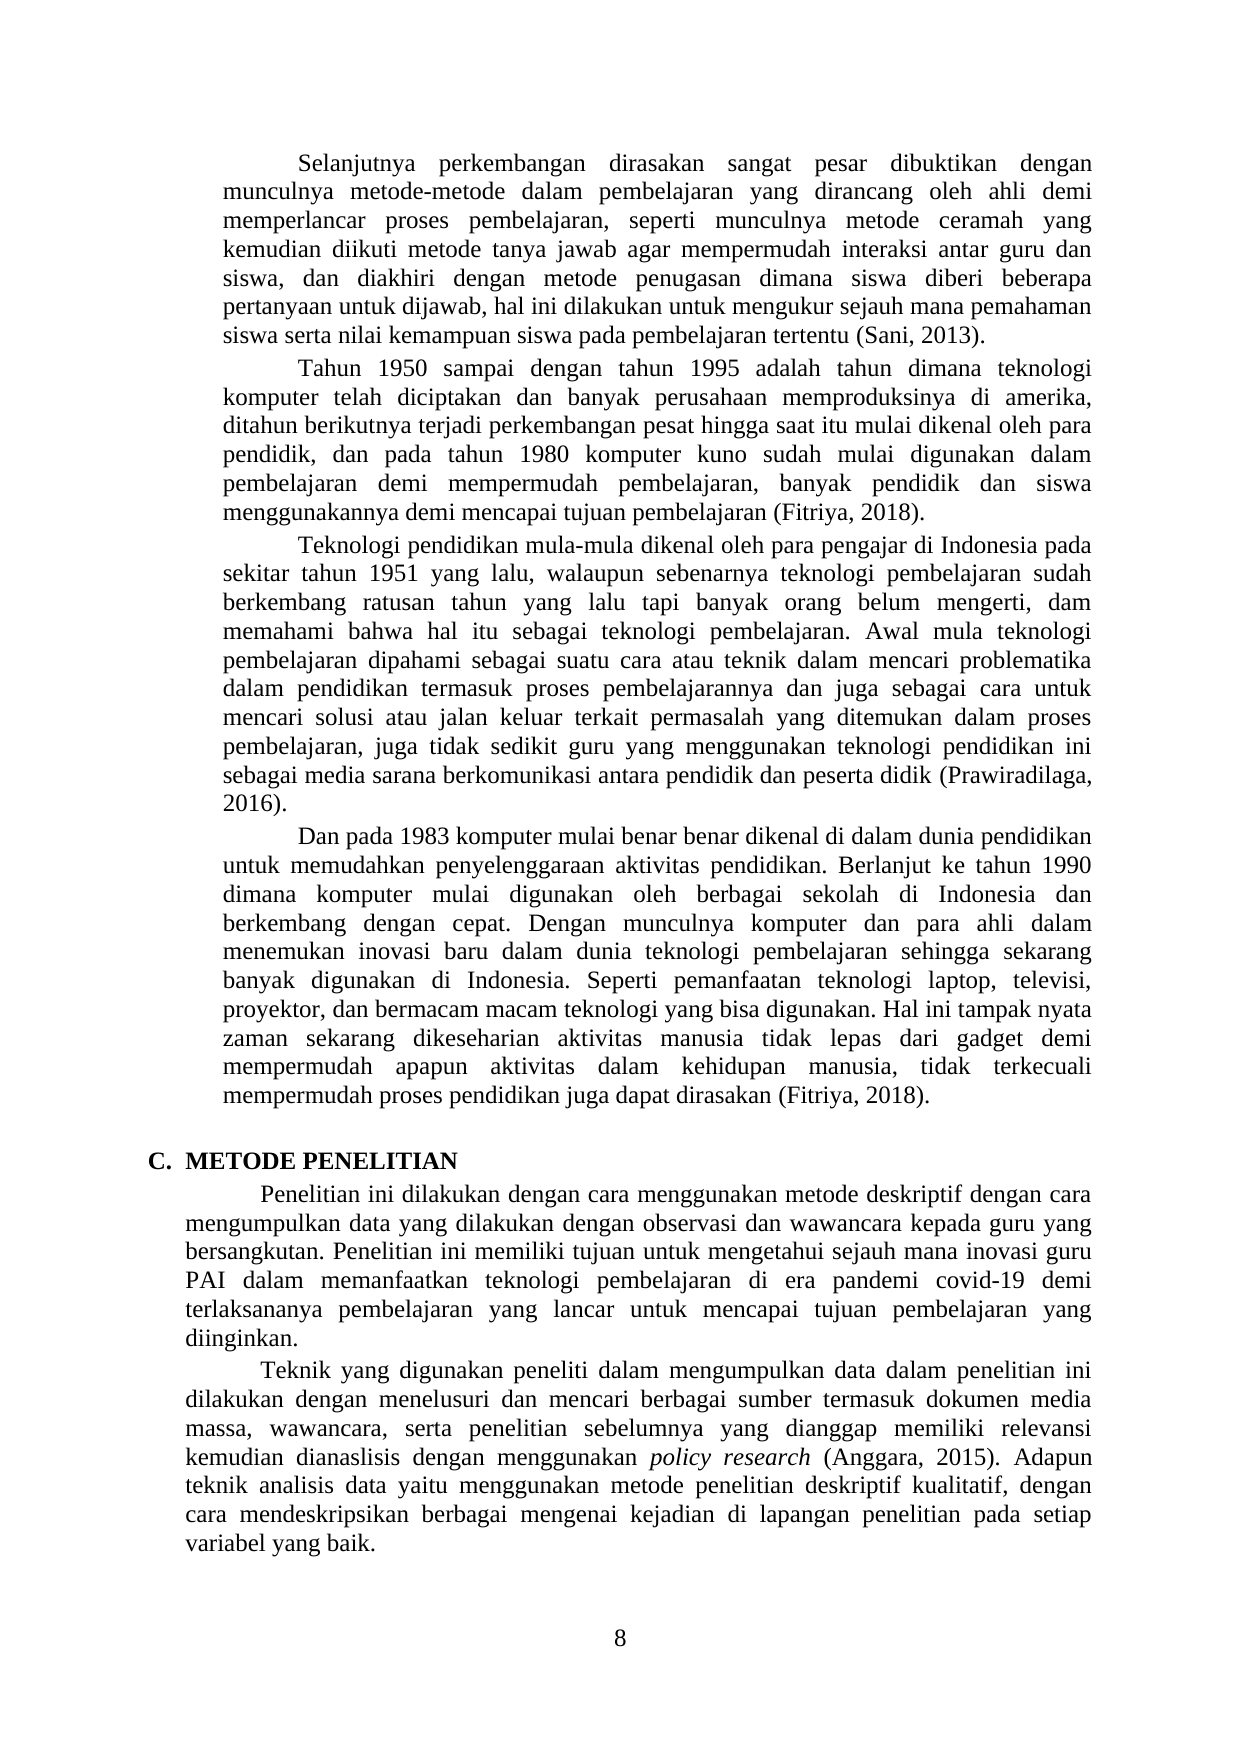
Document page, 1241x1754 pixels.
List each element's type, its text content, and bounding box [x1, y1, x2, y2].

text Penelitian ini dilakukan dengan cara menggunakan metode deskriptif dengan cara mengumpulkan data yang dilakukan dengan observasi dan wawancara kepada guru yang bersangkutan. Penelitian ini memiliki tujuan untuk mengetahui sejauh mana inovasi guru PAI dalam memanfaatkan teknologi pembelajaran di era pandemi covid-19 demi terlaksananya pembelajaran yang lancar untuk mencapai tujuan pembelajaran yang diinginkan. [185, 1179, 1092, 1351]
list METODE PENELITIAN [148, 1146, 1092, 1175]
text Tahun 1950 sampai dengan tahun 1995 adalah tahun dimana teknologi komputer telah diciptakan dan banyak perusahaan memproduksinya di amerika, ditahun berikutnya terjadi perkembangan pesat hingga saat itu mulai dikenal oleh para pendidik, dan pada tahun 1980 komputer kuno sudah mulai digunakan dalam pembelajaran demi mempermudah pembelajaran, banyak pendidik dan siswa menggunakannya demi mencapai tujuan pembelajaran (Fitriya, 2018). [223, 353, 1092, 526]
text Teknik yang digunakan peneliti dalam mengumpulkan data dalam penelitian ini dilakukan dengan menelusuri dan mencari berbagai sumber termasuk dokumen media massa, wawancara, serta penelitian sebelumnya yang dianggap memiliki relevansi kemudian dianaslisis dengan menggunakan policy research (Anggara, 2015). Adapun teknik analisis data yaitu menggunakan metode penelitian deskriptif kualitatif, dengan cara mendeskripsikan berbagai mengenai kejadian di lapangan penelitian pada setiap variabel yang baik. [185, 1356, 1092, 1557]
text Teknologi pendidikan mula-mula dikenal oleh para pengajar di Indonesia pada sekitar tahun 1951 yang lalu, walaupun sebenarnya teknologi pembelajaran sudah berkembang ratusan tahun yang lalu tapi banyak orang belum mengerti, dam memahami bahwa hal itu sebagai teknologi pembelajaran. Awal mula teknologi pembelajaran dipahami sebagai suatu cara atau teknik dalam mencari problematika dalam pendidikan termasuk proses pembelajarannya dan juga sebagai cara untuk mencari solusi atau jalan keluar terkait permasalah yang ditemukan dalam proses pembelajaran, juga tidak sedikit guru yang menggunakan teknologi pendidikan ini sebagai media sarana berkomunikasi antara pendidik dan peserta didik (Prawiradilaga, 2016). [223, 530, 1092, 817]
text Dan pada 1983 komputer mulai benar benar dikenal di dalam dunia pendidikan untuk memudahkan penyelenggaraan aktivitas pendidikan. Berlanjut ke tahun 1990 dimana komputer mulai digunakan oleh berbagai sekolah di Indonesia dan berkembang dengan cepat. Dengan munculnya komputer dan para ahli dalam menemukan inovasi baru dalam dunia teknologi pembelajaran sehingga sekarang banyak digunakan di Indonesia. Seperti pemanfaatan teknologi laptop, televisi, proyektor, dan bermacam macam teknologi yang bisa digunakan. Hal ini tampak nyata zaman sekarang dikeseharian aktivitas manusia tidak lepas dari gadget demi mempermudah apapun aktivitas dalam kehidupan manusia, tidak terkecuali mempermudah proses pendidikan juga dapat dirasakan (Fitriya, 2018). [223, 821, 1092, 1109]
text Selanjutnya perkembangan dirasakan sangat pesar dibuktikan dengan munculnya metode-metode dalam pembelajaran yang dirancang oleh ahli demi memperlancar proses pembelajaran, seperti munculnya metode ceramah yang kemudian diikuti metode tanya jawab agar mempermudah interaksi antar guru dan siswa, dan diakhiri dengan metode penugasan dimana siswa diberi beberapa pertanyaan untuk dijawab, hal ini dilakukan untuk mengukur sejauh mana pemahaman siswa serta nilai kemampuan siswa pada pembelajaran tertentu (Sani, 2013). [223, 148, 1092, 349]
